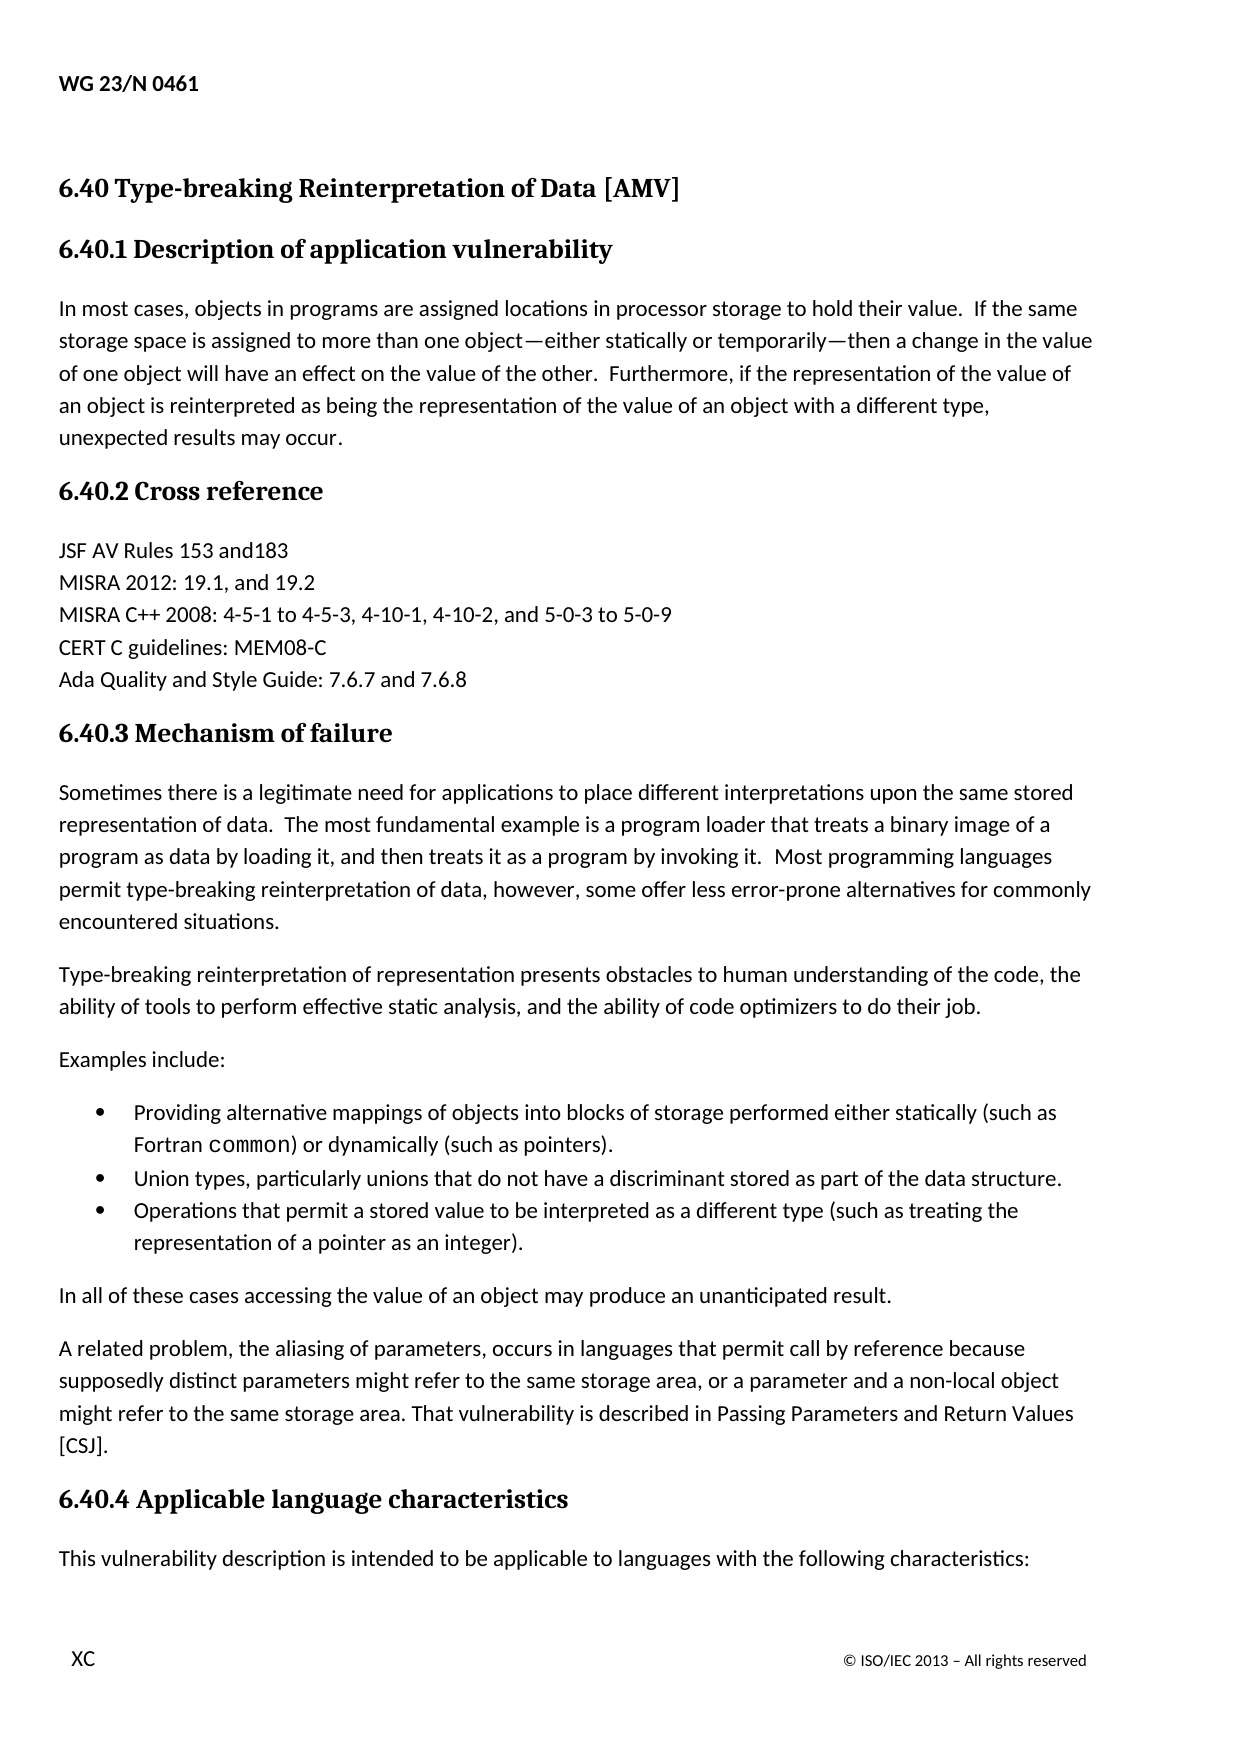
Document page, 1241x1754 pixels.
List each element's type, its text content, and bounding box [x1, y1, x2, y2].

subtitle 6.40.4 Applicable language characteristics [58, 1484, 1099, 1515]
text MISRA 2012: 19.1, and 19.2 [58, 568, 1099, 596]
text Sometimes there is a legitimate need for applications to place different interpretations upon the same stored representation of data. The most fundamental example is a program loader that treats a binary image of a program as data by loading it, and then treats it as a program by invoking it. Most programming languages permit type-breaking reinterpretation of data, however, some offer less error-prone alternatives for commonly encountered situations. [58, 778, 1099, 935]
subtitle 6.40.3 Mechanism of failure [58, 718, 1099, 749]
text MISRA C++ 2008: 4-5-1 to 4-5-3, 4-10-1, 4-10-2, and 5-0-3 to 5-0-9 [58, 601, 1099, 629]
text CERT C guidelines: MEM08-C [58, 633, 1099, 661]
subtitle 6.40 Type-breaking Reinterpretation of Data [AMV] [58, 173, 1099, 205]
text A related problem, the aliasing of parameters, occurs in languages that permit call by reference because supposedly distinct parameters might refer to the same storage area, or a parameter and a non-local object might refer to the same storage area. That vulnerability is described in Passing Parameters and Return Values [CSJ]. [58, 1334, 1099, 1459]
list Providing alternative mappings of objects into blocks of storage performed either statically (such as Fortran common) or dynamically (such as pointers). [96, 1098, 1099, 1159]
text In all of these cases accessing the value of an object may produce an unanticipated result. [58, 1281, 1099, 1309]
text This vulnerability description is intended to be applicable to languages with the following characteristics: [58, 1544, 1099, 1572]
text Examples include: [58, 1045, 1099, 1073]
text Ada Quality and Style Guide: 7.6.7 and 7.6.8 [58, 665, 1099, 693]
text In most cases, objects in programs are assigned locations in processor storage to hold their value. If the same storage space is assigned to more than one object—either statically or temporarily—then a change in the value of one object will have an effect on the value of the other. Furthermore, if the representation of the value of an object is reinterpreted as being the representation of the value of an object with a different type, unexpected results may occur. [58, 294, 1099, 451]
subtitle 6.40.1 Description of application vulnerability [58, 234, 1099, 265]
list Operations that permit a stored value to be interpreted as a different type (such as treating the representation of a pointer as an integer). [96, 1196, 1099, 1256]
subtitle 6.40.2 Cross reference [58, 476, 1099, 507]
text JSF AV Rules 153 and183 [58, 536, 1099, 564]
text Type-breaking reinterpretation of representation presents obstacles to human understanding of the code, the ability of tools to perform effective static analysis, and the ability of code optimizers to do their job. [58, 960, 1099, 1020]
list Union types, particularly unions that do not have a discriminant stored as part of the data structure. [96, 1164, 1099, 1192]
